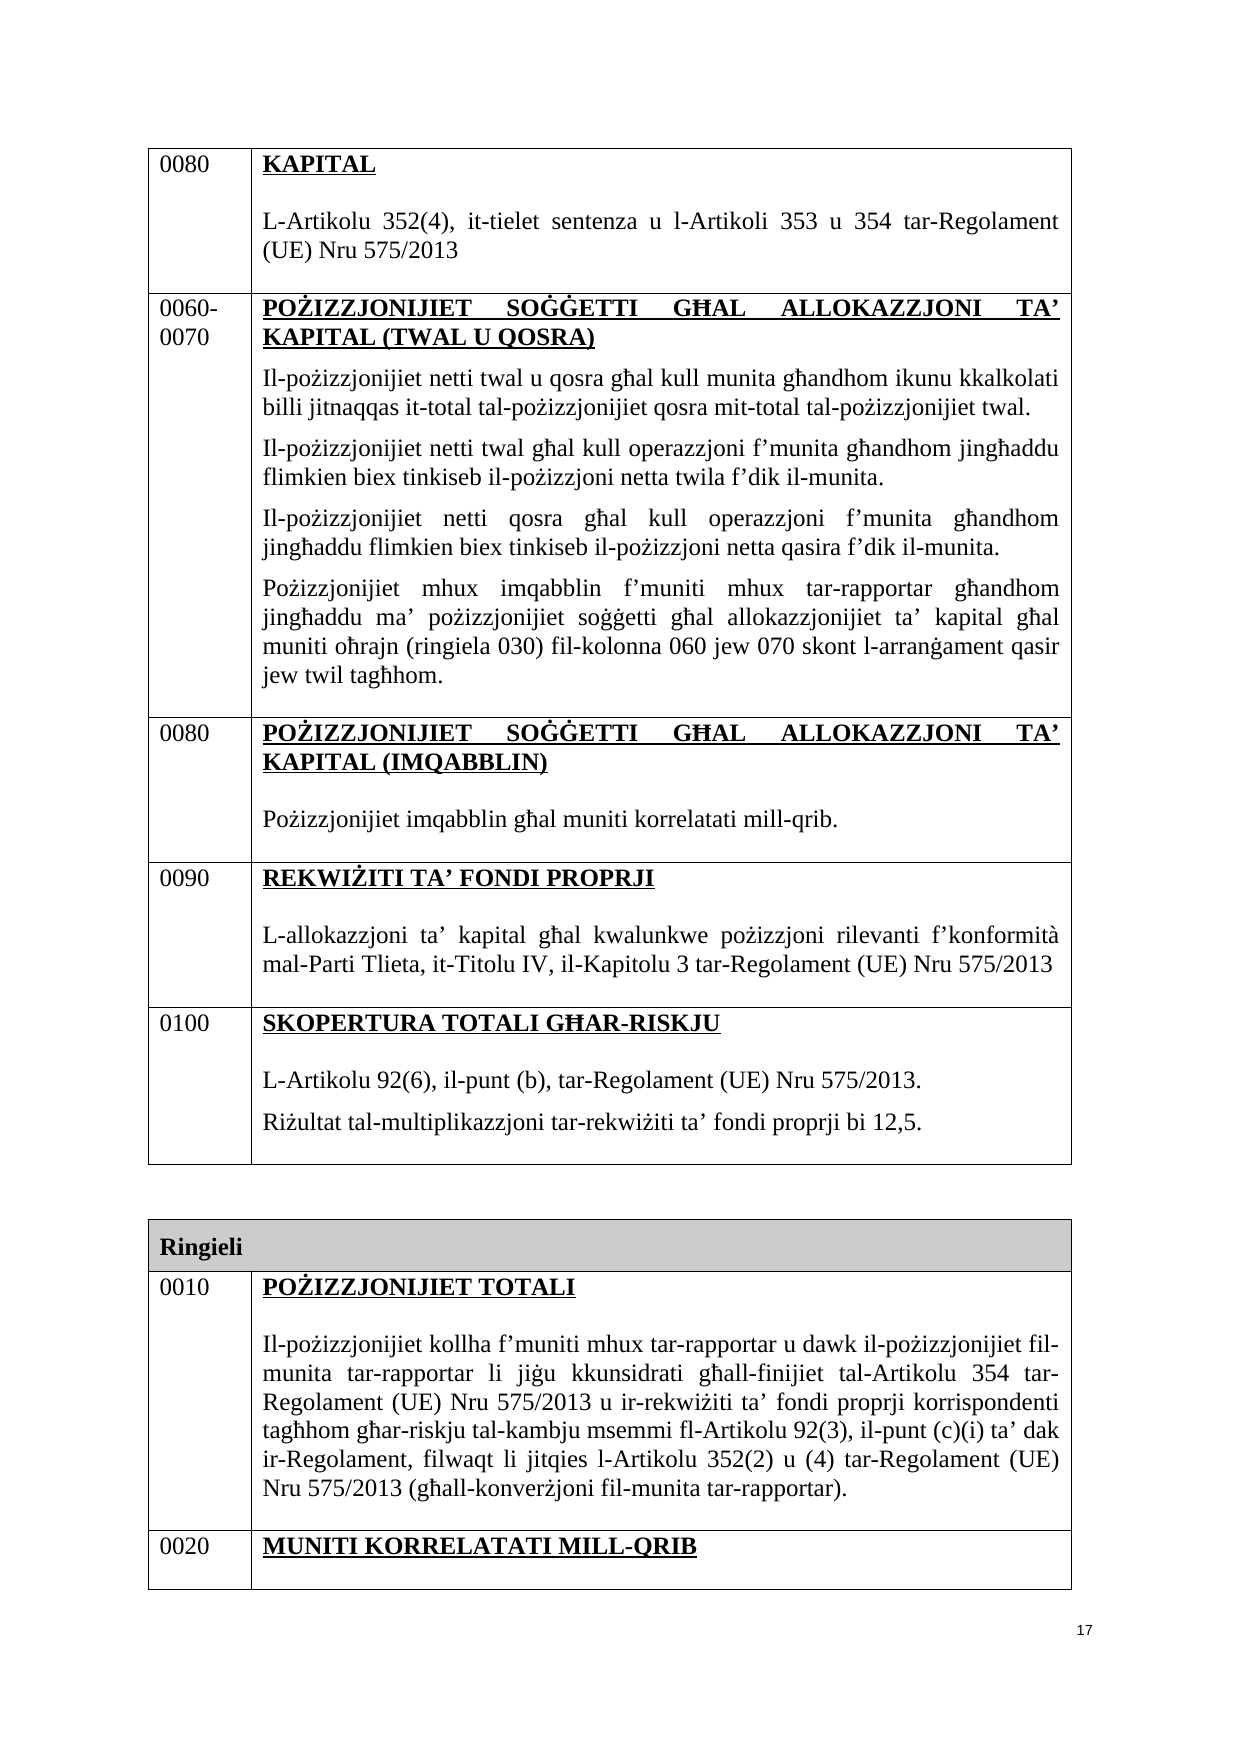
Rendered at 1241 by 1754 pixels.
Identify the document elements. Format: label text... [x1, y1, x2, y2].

table_cell 0020 [149, 1531, 251, 1589]
table_cell 0100 [149, 1008, 251, 1164]
table_cell POŻIZZJONIJIET SOĠĠETTI GĦAL ALLOKAZZJONI TA’ KAPITAL (TWAL U QOSRA) Il-pożizzjonijiet netti twal u qosra għal kull munita għandhom ikunu kkalkolati billi jitnaqqas it-total tal-pożizzjonijiet qosra mit-total tal-pożizzjonijiet twal. Il-pożizzjonijiet netti twal għal kull operazzjoni f’munita għandhom jingħaddu flimkien biex tinkiseb il-pożizzjoni netta twila f’dik il-munita. Il-pożizzjonijiet netti qosra għal kull operazzjoni f’munita għandhom jingħaddu flimkien biex tinkiseb il-pożizzjoni netta qasira f’dik il-munita. Pożizzjonijiet mhux imqabblin f’muniti mhux tar-rapportar għandhom jingħaddu ma’ pożizzjonijiet soġġetti għal allokazzjonijiet ta’ kapital għal muniti oħrajn (ringiela 030) fil-kolonna 060 jew 070 skont l-arranġament qasir jew twil tagħhom. [252, 294, 1071, 717]
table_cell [252, 1531, 1071, 1589]
table_cell REKWIŻITI TA’ FONDI PROPRJI L-allokazzjoni ta’ kapital għal kwalunkwe pożizzjoni rilevanti f’konformità mal-Parti Tlieta, it-Titolu IV, il-Kapitolu 3 tar-Regolament (UE) Nru 575/2013 [252, 863, 1071, 1007]
table_cell 0090 [149, 863, 251, 1007]
table_cell 0060-0070 [149, 294, 251, 717]
table_cell 0060-0080 [149, 149, 251, 292]
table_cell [252, 149, 1071, 292]
table_cell SKOPERTURA TOTALI GĦAR-RISKJU L-Artikolu 92(6), il-punt (b), tar-Regolament (UE) Nru 575/2013. Riżultat tal-multiplikazzjoni tar-rekwiżiti ta’ fondi proprji bi 12,5. [252, 1008, 1071, 1164]
table_cell POŻIZZJONIJIET SOĠĠETTI GĦAL ALLOKAZZJONI TA’ KAPITAL (IMQABBLIN) Pożizzjonijiet imqabblin għal muniti korrelatati mill-qrib. [252, 718, 1071, 862]
table_cell 0080 [149, 718, 251, 862]
table_cell 0010 [149, 1272, 251, 1530]
table_header Ringieli [149, 1220, 1071, 1271]
table_cell POŻIZZJONIJIET TOTALI Il-pożizzjonijiet kollha f’muniti mhux tar-rapportar u dawk il-pożizzjonijiet fil-munita tar-rapportar li jiġu kkunsidrati għall-finijiet tal-Artikolu 354 tar-Regolament (UE) Nru 575/2013 u ir-rekwiżiti ta’ fondi proprji korrispondenti tagħhom għar-riskju tal-kambju msemmi fl-Artikolu 92(3), il-punt (c)(i) ta’ dak ir-Regolament, filwaqt li jitqies l-Artikolu 352(2) u (4) tar-Regolament (UE) Nru 575/2013 (għall-konverżjoni fil-munita tar-rapportar). [252, 1272, 1071, 1530]
